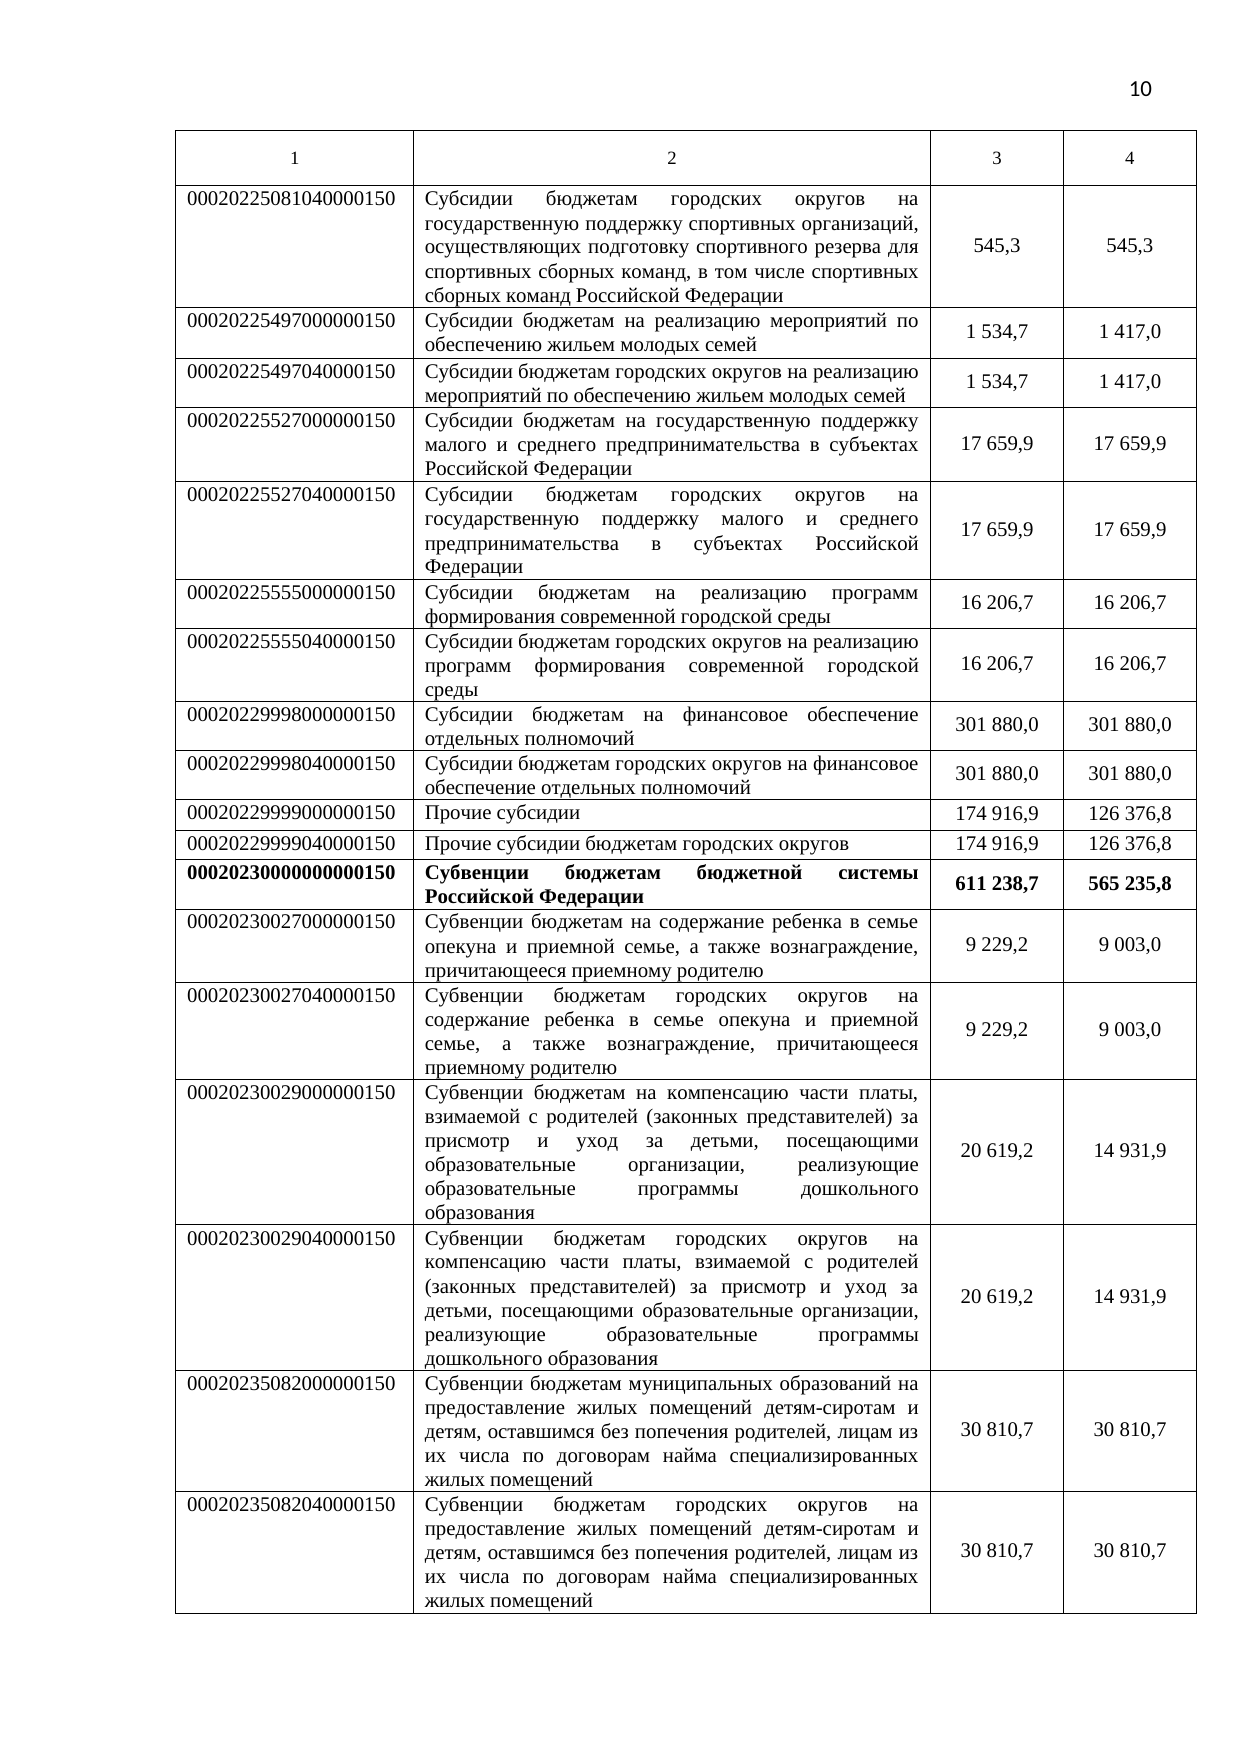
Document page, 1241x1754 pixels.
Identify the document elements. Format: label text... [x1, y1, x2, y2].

table_cell 301 880,0 [1064, 751, 1196, 799]
table_cell 00020229999040000150 [176, 831, 413, 859]
table_cell 00020235082000000150 [176, 1371, 413, 1491]
table_cell 1 417,0 [1064, 308, 1196, 358]
table_cell 30 810,7 [1064, 1492, 1196, 1612]
table_cell Субвенции бюджетам муниципальных образований на предоставление жилых помещений детям-сиротам и детям, оставшимся без попечения родителей, лицам из их числа по договорам найма специализированных жилых помещений [414, 1371, 930, 1491]
table_cell 00020230029040000150 [176, 1225, 413, 1370]
table_cell Субсидии бюджетам городских округов на государственную поддержку малого и среднего предпринимательства в субъектах Российской Федерации [414, 482, 930, 578]
table_cell 301 880,0 [931, 751, 1063, 799]
table_cell Субсидии бюджетам на финансовое обеспечение отдельных полномочий [414, 702, 930, 750]
table_cell 174 916,9 [931, 800, 1063, 830]
table_cell 1 417,0 [1064, 359, 1196, 407]
table_cell Субсидии бюджетам на государственную поддержку малого и среднего предпринимательства в субъектах Российской Федерации [414, 408, 930, 481]
table_cell 20 619,2 [931, 1080, 1063, 1224]
table_cell 9 229,2 [931, 910, 1063, 982]
table_cell Субвенции бюджетам городских округов на содержание ребенка в семье опекуна и приемной семье, а также вознаграждение, причитающееся приемному родителю [414, 983, 930, 1079]
table_cell Субсидии бюджетам городских округов на реализацию программ формирования современной городской среды [414, 629, 930, 701]
table_cell 00020230027040000150 [176, 983, 413, 1079]
table_cell 545,3 [931, 186, 1063, 307]
table_cell 16 206,7 [1064, 580, 1196, 628]
table_cell Субвенции бюджетам на содержание ребенка в семье опекуна и приемной семье, а также вознаграждение, причитающееся приемному родителю [414, 910, 930, 982]
table_cell 126 376,8 [1064, 831, 1196, 859]
table_cell Субсидии бюджетам городских округов на государственную поддержку спортивных организаций, осуществляющих подготовку спортивного резерва для спортивных сборных команд, в том числе спортивных сборных команд Российской Федерации [414, 186, 930, 307]
table_cell 1 534,7 [931, 359, 1063, 407]
table_cell 00020229998040000150 [176, 751, 413, 799]
table_cell 00020225497000000150 [176, 308, 413, 358]
table_cell 301 880,0 [1064, 702, 1196, 750]
table_cell Субвенции бюджетам городских округов на компенсацию части платы, взимаемой с родителей (законных представителей) за присмотр и уход за детьми, посещающими образовательные организации, реализующие образовательные программы дошкольного образования [414, 1225, 930, 1370]
table_cell 00020230000000000150 [176, 860, 413, 908]
table_cell 301 880,0 [931, 702, 1063, 750]
table_cell 00020225497040000150 [176, 359, 413, 407]
table_cell 14 931,9 [1064, 1080, 1196, 1224]
table_cell 611 238,7 [931, 860, 1063, 908]
table_cell Субсидии бюджетам городских округов на реализацию мероприятий по обеспечению жильем молодых семей [414, 359, 930, 407]
table_cell 9 003,0 [1064, 983, 1196, 1079]
table_cell Субсидии бюджетам городских округов на финансовое обеспечение отдельных полномочий [414, 751, 930, 799]
table_cell 00020235082040000150 [176, 1492, 413, 1612]
table_cell 30 810,7 [931, 1492, 1063, 1612]
table_cell Субвенции бюджетам городских округов на предоставление жилых помещений детям-сиротам и детям, оставшимся без попечения родителей, лицам из их числа по договорам найма специализированных жилых помещений [414, 1492, 930, 1612]
table_cell 126 376,8 [1064, 800, 1196, 830]
table_cell 00020225527000000150 [176, 408, 413, 481]
table_cell 9 003,0 [1064, 910, 1196, 982]
table_cell 16 206,7 [1064, 629, 1196, 701]
table_cell Субвенции бюджетам на компенсацию части платы, взимаемой с родителей (законных представителей) за присмотр и уход за детьми, посещающими образовательные организации, реализующие образовательные программы дошкольного образования [414, 1080, 930, 1224]
table_cell 00020225527040000150 [176, 482, 413, 578]
table_cell 545,3 [1064, 186, 1196, 307]
table_cell 17 659,9 [1064, 482, 1196, 578]
table_cell 00020225555040000150 [176, 629, 413, 701]
table_cell 565 235,8 [1064, 860, 1196, 908]
table_cell 17 659,9 [931, 482, 1063, 578]
table_cell 30 810,7 [1064, 1371, 1196, 1491]
table_cell Субсидии бюджетам на реализацию мероприятий по обеспечению жильем молодых семей [414, 308, 930, 358]
table_cell 14 931,9 [1064, 1225, 1196, 1370]
table_cell 17 659,9 [931, 408, 1063, 481]
table_cell 1 534,7 [931, 308, 1063, 358]
table_cell Прочие субсидии [414, 800, 930, 830]
table_cell 00020229999000000150 [176, 800, 413, 830]
table_cell 1 [176, 131, 413, 185]
table_cell 17 659,9 [1064, 408, 1196, 481]
table_cell Прочие субсидии бюджетам городских округов [414, 831, 930, 859]
table_cell 16 206,7 [931, 629, 1063, 701]
table_cell 00020230029000000150 [176, 1080, 413, 1224]
table_cell Субсидии бюджетам на реализацию программ формирования современной городской среды [414, 580, 930, 628]
table_cell 20 619,2 [931, 1225, 1063, 1370]
table_cell 00020230027000000150 [176, 910, 413, 982]
table_cell Субвенции бюджетам бюджетной системы Российской Федерации [414, 860, 930, 908]
table_cell 16 206,7 [931, 580, 1063, 628]
table_cell 2 [414, 131, 930, 185]
table_cell 00020225081040000150 [176, 186, 413, 307]
table_cell 00020229998000000150 [176, 702, 413, 750]
table_cell 30 810,7 [931, 1371, 1063, 1491]
table_cell 00020225555000000150 [176, 580, 413, 628]
table_cell 9 229,2 [931, 983, 1063, 1079]
table_cell 174 916,9 [931, 831, 1063, 859]
table_cell 4 [1064, 131, 1196, 185]
table_cell 3 [931, 131, 1063, 185]
